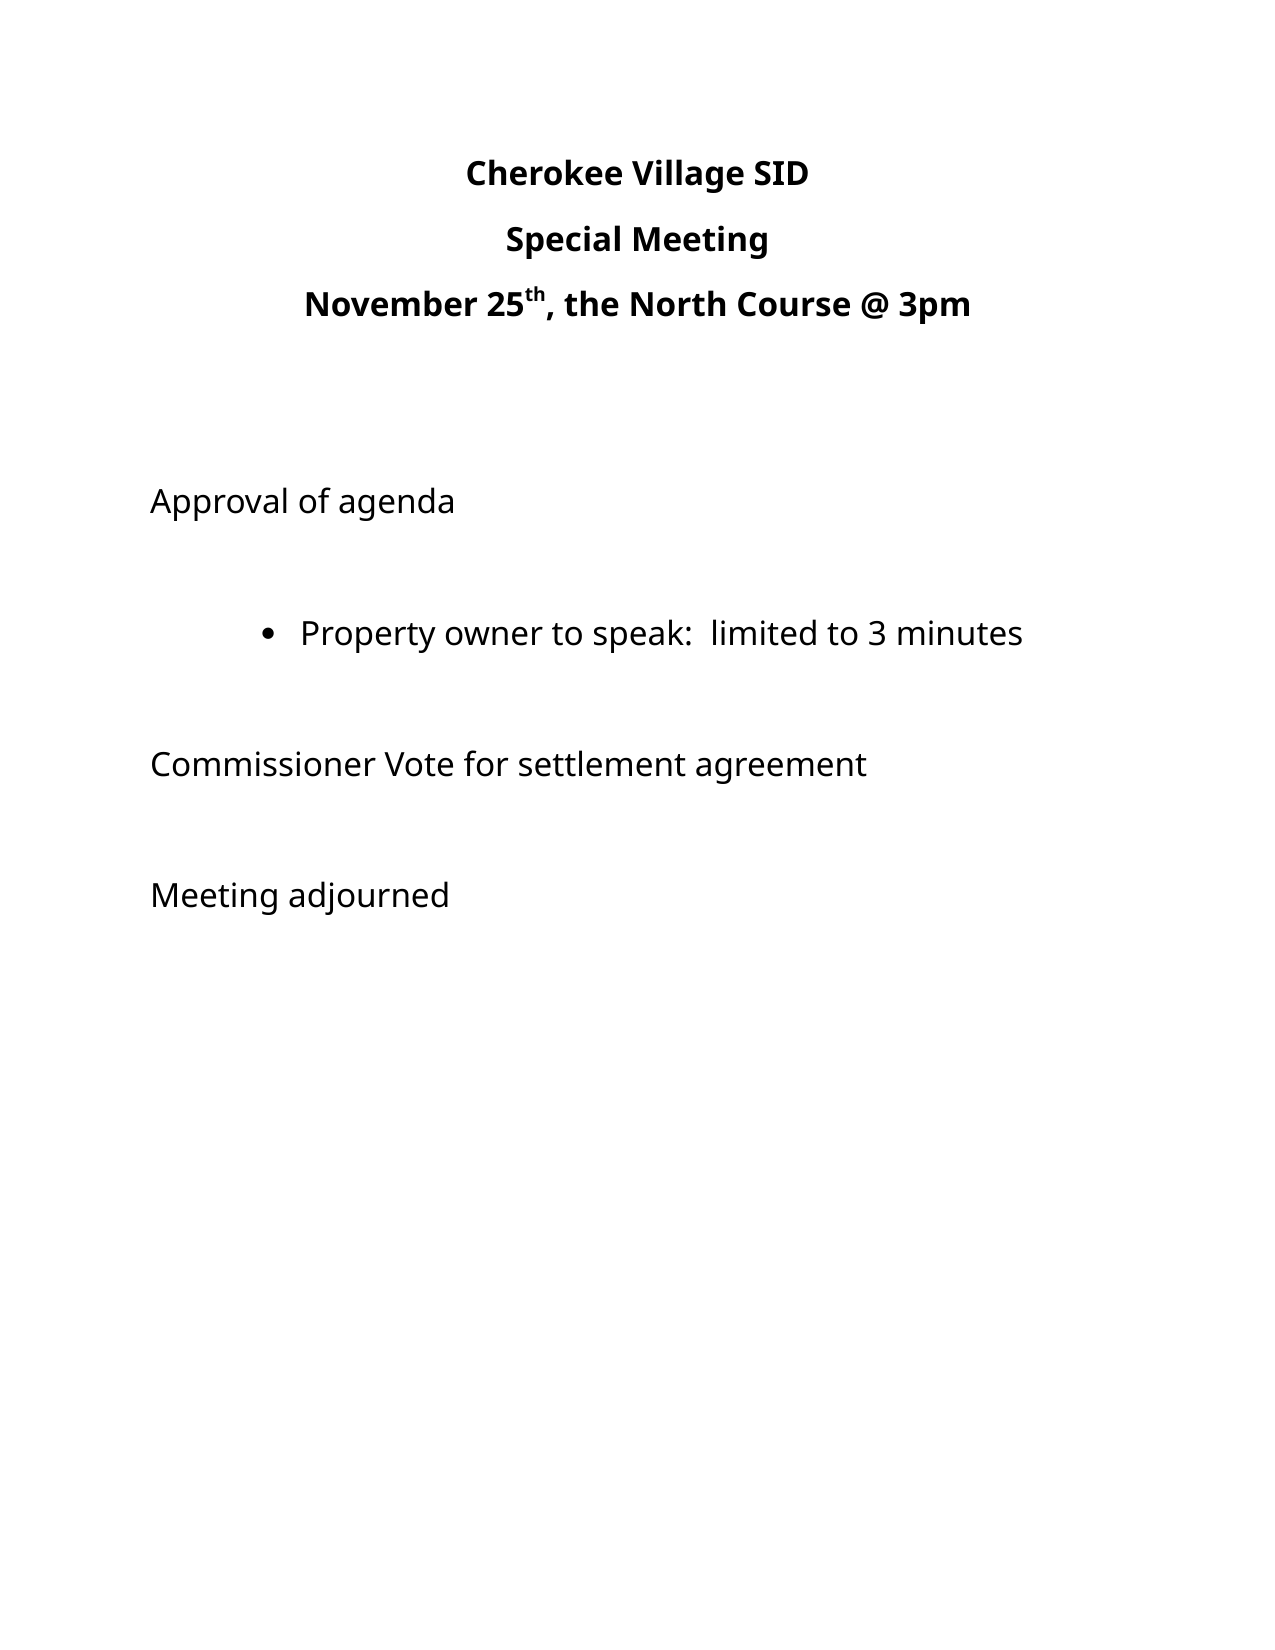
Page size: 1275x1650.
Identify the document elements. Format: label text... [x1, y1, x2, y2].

text Cherokee Village SID [150, 150, 1125, 195]
text November 25th, the North Course @ 3pm [150, 281, 1125, 327]
list Property owner to speak: limited to 3 minutes [262, 609, 1125, 655]
text Commissioner Vote for settlement agreement [150, 741, 1125, 786]
text Special Meeting [150, 216, 1125, 261]
text Approval of agenda [150, 478, 1125, 523]
text Meeting adjourned [150, 872, 1125, 917]
